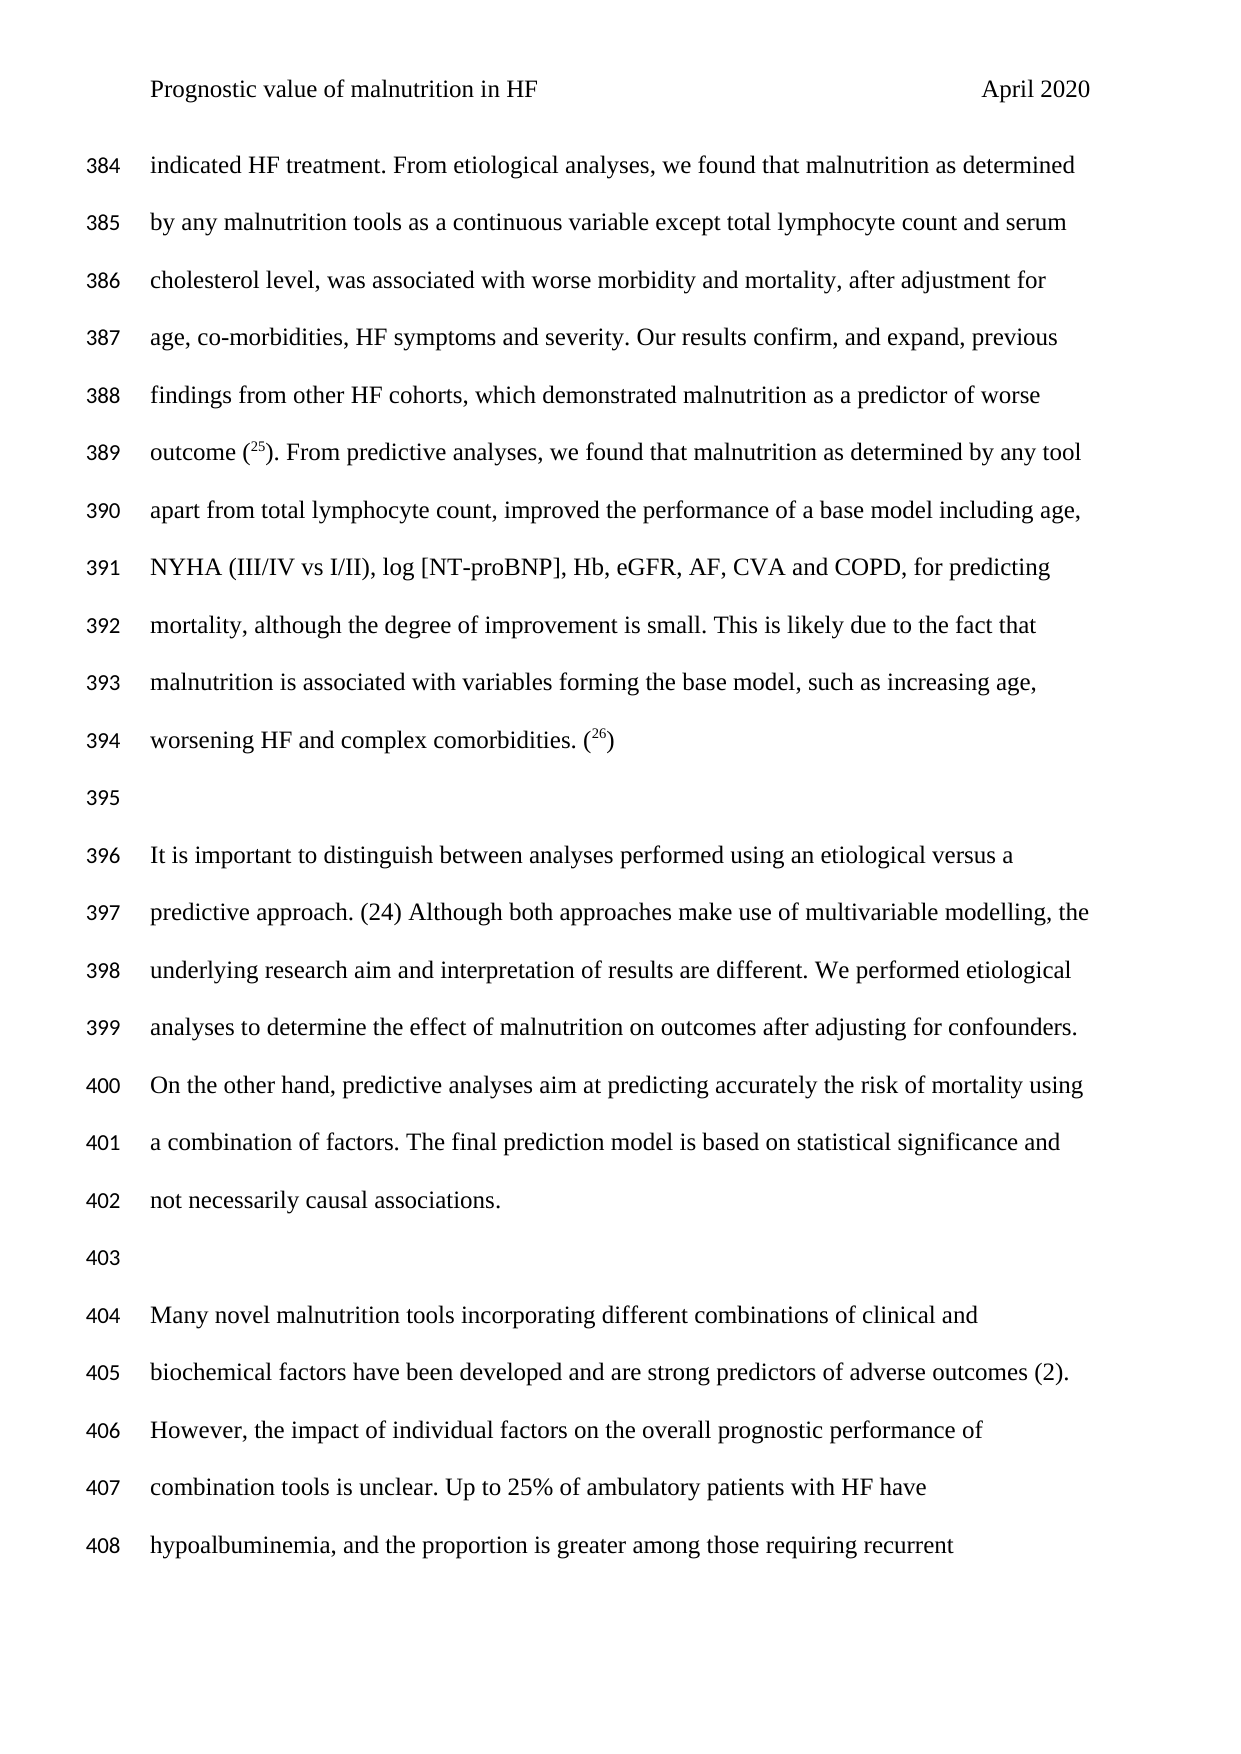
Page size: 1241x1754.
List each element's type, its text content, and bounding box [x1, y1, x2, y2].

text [150, 1300, 1090, 1559]
text It is important to distinguish between analyses performed using an etiological versus a predictive approach. (24) Although both approaches make use of multivariable modelling, the underlying research aim and interpretation of results are different. We performed etiological analyses to determine the effect of malnutrition on outcomes after adjusting for confounders. On the other hand, predictive analyses aim at predicting accurately the risk of mortality using a combination of factors. The final prediction model is based on statistical significance and not necessarily causal associations. [150, 840, 1090, 1214]
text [150, 150, 1090, 754]
